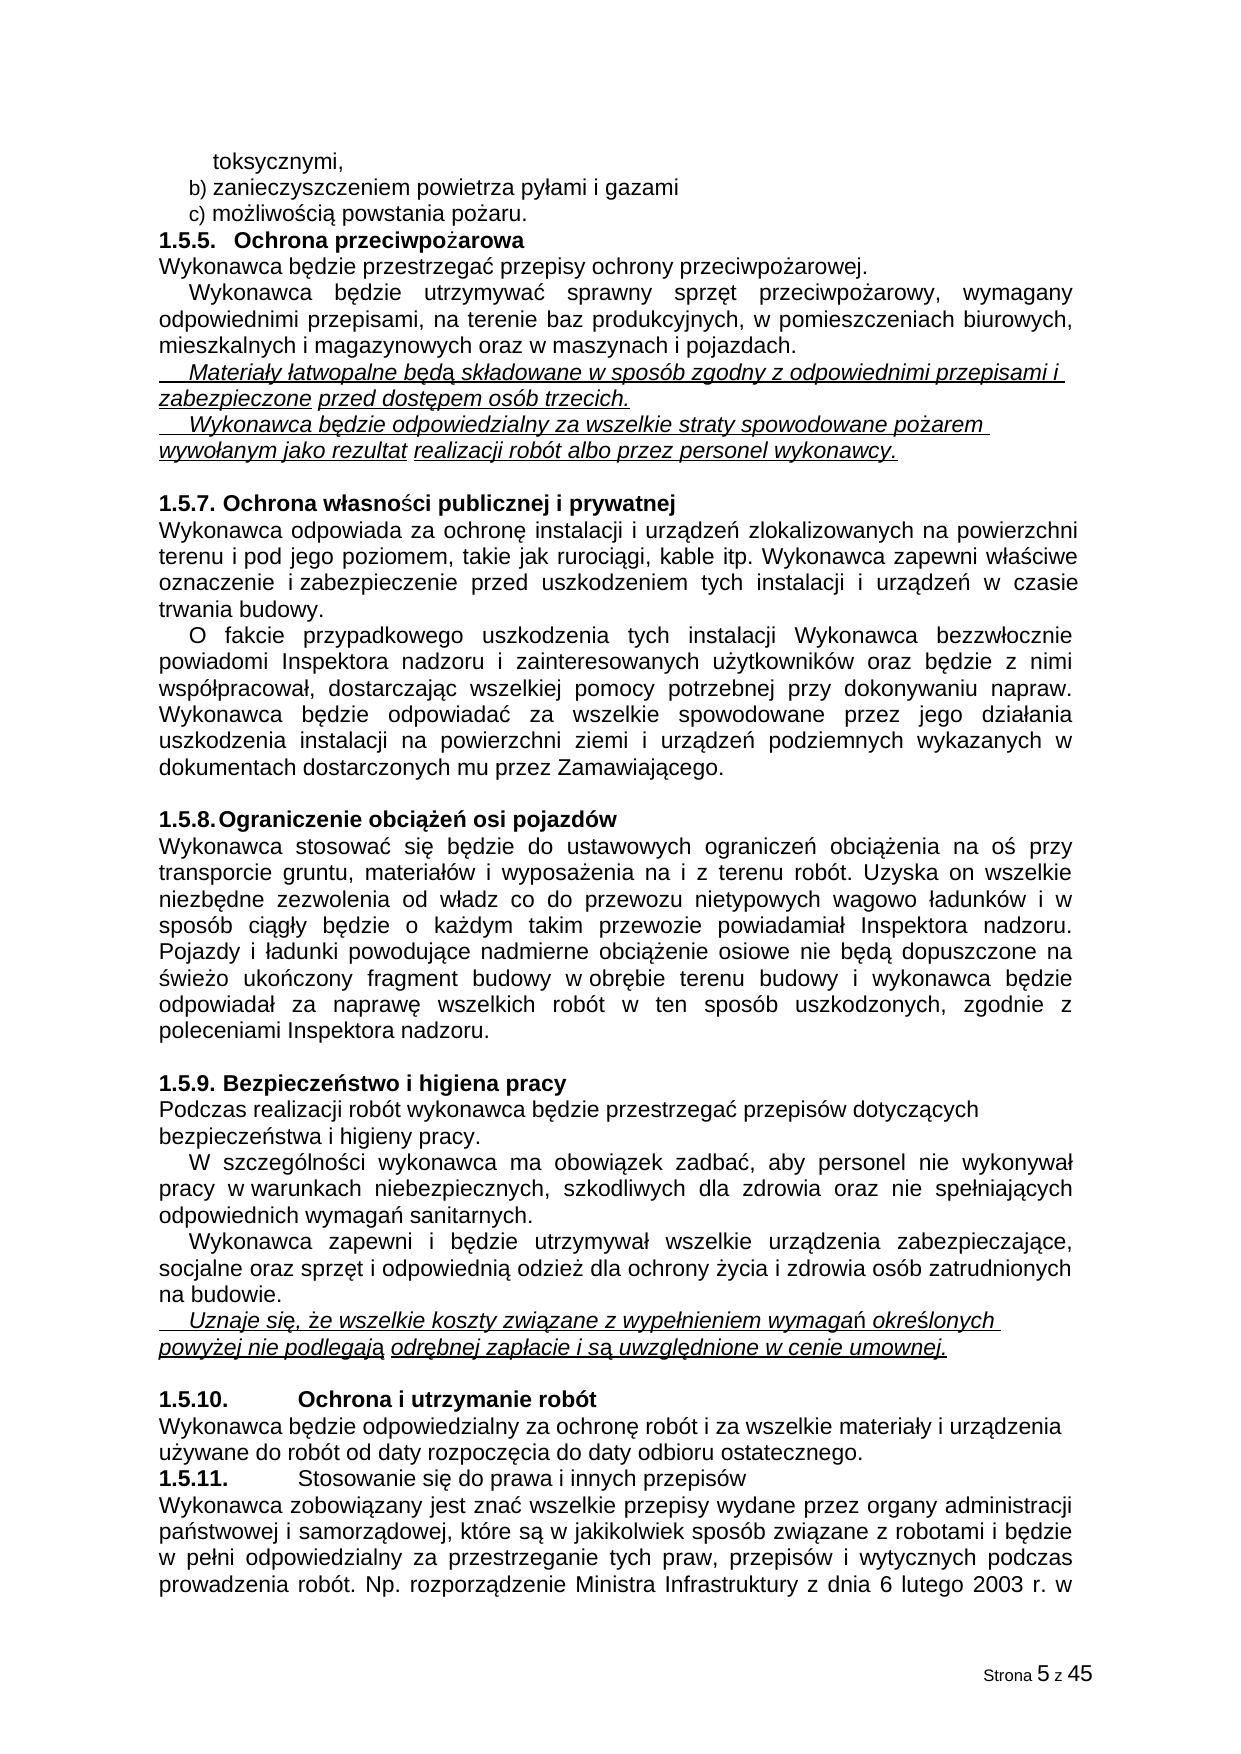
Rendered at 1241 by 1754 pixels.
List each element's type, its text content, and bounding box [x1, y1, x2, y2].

subtitle Ochrona własności publicznej i prywatnej [159, 490, 1093, 517]
list Ograniczenie obciążeń osi pojazdów [159, 806, 1093, 833]
text Wykonawca będzie odpowiedzialny za wszelkie straty spowodowane pożarem wywołanym jako rezultat realizacji robót albo przez personel wykonawcy. [158, 411, 1072, 464]
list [188, 148, 1093, 174]
text Wykonawca będzie przestrzegać przepisy ochrony przeciwpożarowej. [159, 253, 1093, 279]
text Podczas realizacji robót wykonawca będzie przestrzegać przepisów dotyczących bezpieczeństwa i higieny pracy. [159, 1096, 1072, 1149]
subtitle Ochrona i utrzymanie robót [159, 1386, 1093, 1413]
text Wykonawca stosować się będzie do ustawowych ograniczeń obciążenia na oś przy transporcie gruntu, materiałów i wyposażenia na i z terenu robót. Uzyska on wszelkie niezbędne zezwolenia od władz co do przewozu nietypowych wagowo ładunków i w sposób ciągły będzie o każdym takim przewozie powiadamiał Inspektora nadzoru. Pojazdy i ładunki powodujące nadmierne obciążenie osiowe nie będą dopuszczone na świeżo ukończony fragment budowy w obrębie terenu budowy i wykonawca będzie odpowiadał za naprawę wszelkich robót w ten sposób uszkodzonych, zgodnie z poleceniami Inspektora nadzoru. [159, 833, 1073, 1044]
list Stosowanie się do prawa i innych przepisów [159, 1465, 1093, 1492]
text Wykonawca zapewni i będzie utrzymywał wszelkie urządzenia zabezpieczające, socjalne oraz sprzęt i odpowiednią odzież dla ochrony życia i zdrowia osób zatrudnionych na budowie. [159, 1228, 1073, 1307]
subtitle Bezpieczeństwo i higiena pracy [159, 1070, 1093, 1096]
text Wykonawca będzie odpowiedzialny za ochronę robót i za wszelkie materiały i urządzenia używane do robót od daty rozpoczęcia do daty odbioru ostatecznego. [159, 1413, 1080, 1465]
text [159, 1492, 1073, 1597]
text O fakcie przypadkowego uszkodzenia tych instalacji Wykonawca bezzwłocznie powiadomi Inspektora nadzoru i zainteresowanych użytkowników oraz będzie z nimi współpracował, dostarczając wszelkiej pomocy potrzebnej przy dokonywaniu napraw. Wykonawca będzie odpowiadać za wszelkie spowodowane przez jego działania uszkodzenia instalacji na powierzchni ziemi i urządzeń podziemnych wykazanych w dokumentach dostarczonych mu przez Zamawiającego. [159, 622, 1073, 780]
text Wykonawca będzie utrzymywać sprawny sprzęt przeciwpożarowy, wymagany odpowiednimi przepisami, na terenie baz produkcyjnych, w pomieszczeniach biurowych, mieszkalnych i magazynowych oraz w maszynach i pojazdach. [159, 279, 1073, 358]
text Wykonawca odpowiada za ochronę instalacji i urządzeń zlokalizowanych na powierzchni terenu i pod jego poziomem, takie jak rurociągi, kable itp. Wykonawca zapewni właściwe oznaczenie i zabezpieczenie przed uszkodzeniem tych instalacji i urządzeń w czasie trwania budowy. [159, 517, 1079, 622]
text Uznaje się, że wszelkie koszty związane z wypełnieniem wymagań określonych powyżej nie podlegają odrębnej zapłacie i są uwzględnione w cenie umownej. [158, 1307, 1072, 1360]
list możliwością powstania pożaru. [188, 200, 1093, 227]
text Materiały łatwopalne będą składowane w sposób zgodny z odpowiednimi przepisami i zabezpieczone przed dostępem osób trzecich. [158, 358, 1072, 411]
text W szczególności wykonawca ma obowiązek zadbać, aby personel nie wykonywał pracy w warunkach niebezpiecznych, szkodliwych dla zdrowia oraz nie spełniających odpowiednich wymagań sanitarnych. [159, 1149, 1073, 1228]
subtitle Ochrona przeciwpożarowa [159, 227, 1093, 253]
list zanieczyszczeniem powietrza pyłami i gazami [188, 174, 1093, 200]
